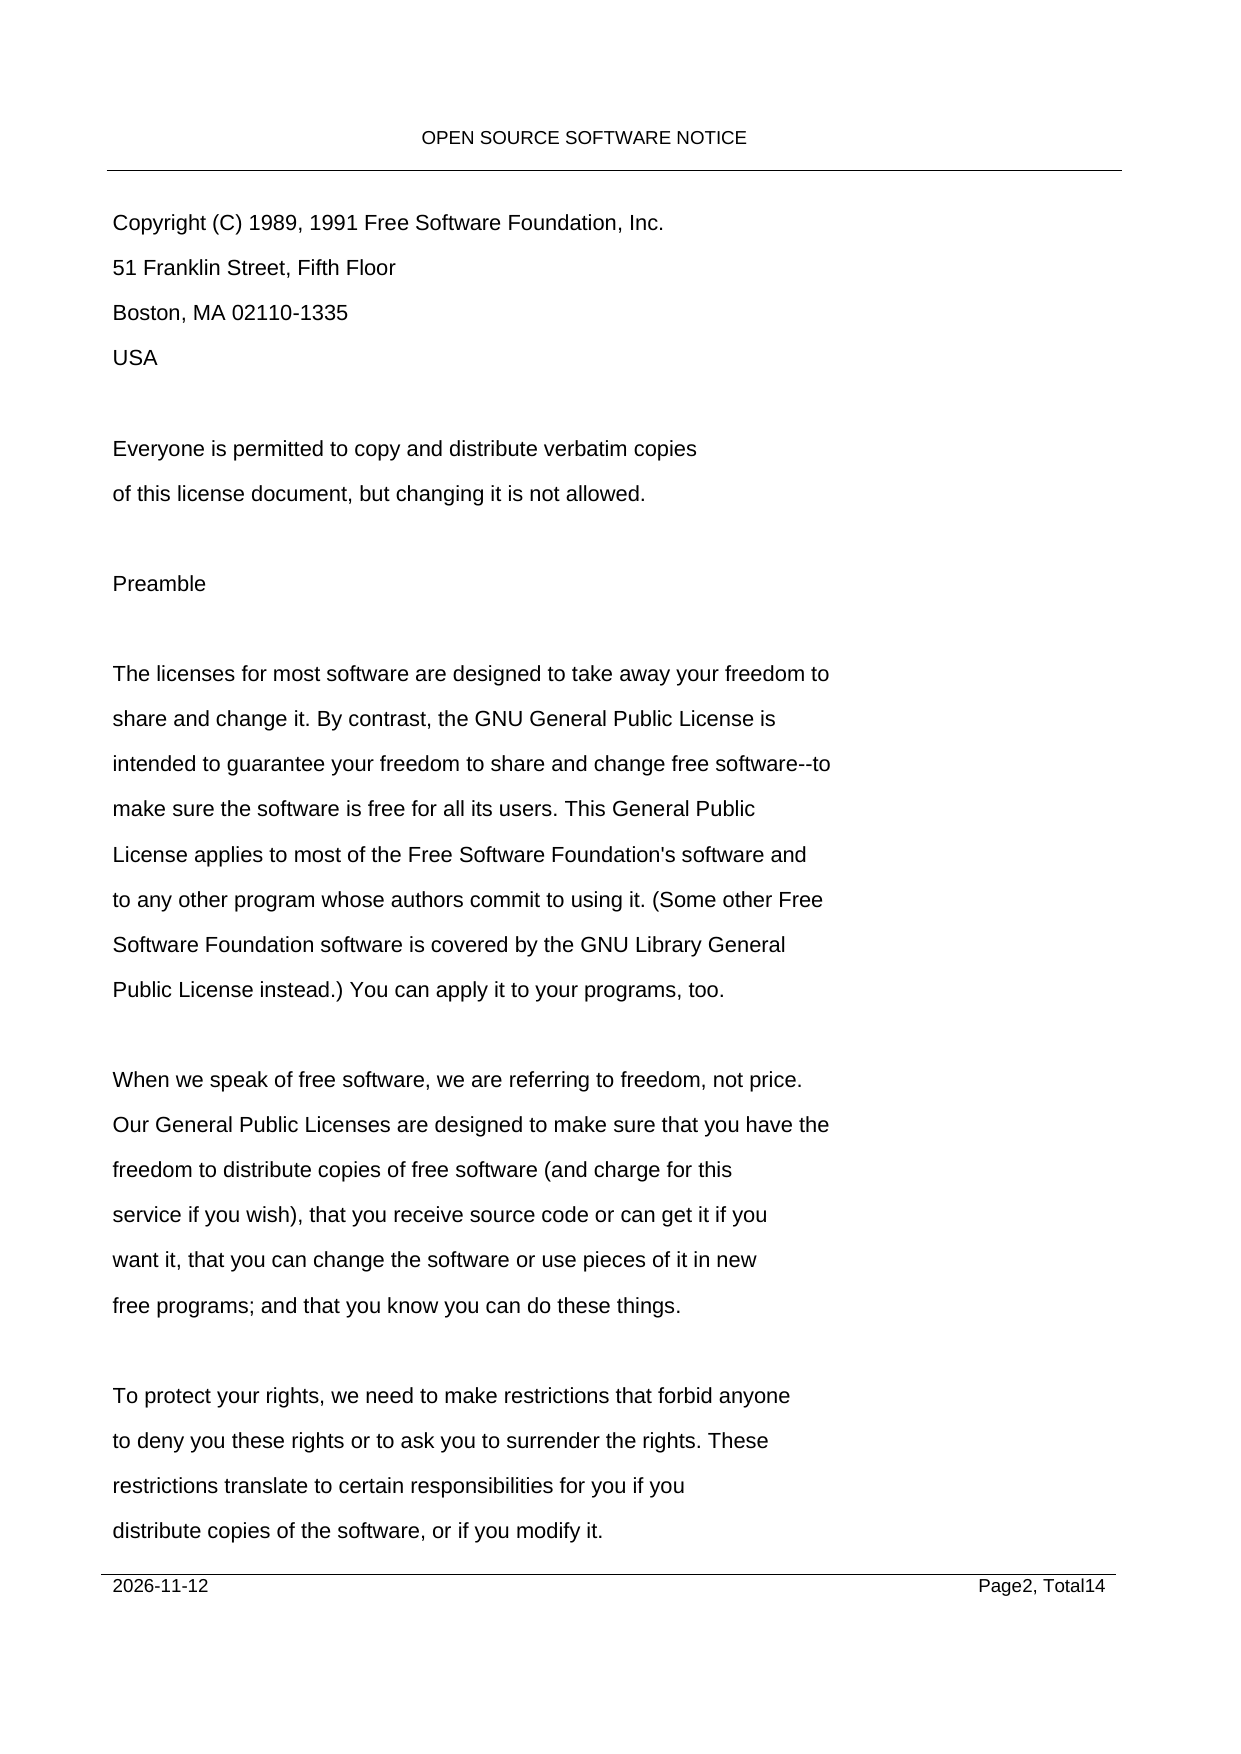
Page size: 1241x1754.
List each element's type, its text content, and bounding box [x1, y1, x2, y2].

text distribute copies of the software, or if you modify it. [112, 1514, 1128, 1547]
text share and change it. By contrast, the GNU General Public License is [112, 702, 1128, 735]
text restrictions translate to certain responsibilities for you if you [112, 1469, 1128, 1502]
text License applies to most of the Free Software Foundation's software and [112, 838, 1128, 870]
text The licenses for most software are designed to take away your freedom to [112, 657, 1128, 690]
text Software Foundation software is covered by the GNU Library General [112, 928, 1128, 961]
text Copyright (C) 1989, 1991 Free Software Foundation, Inc. [112, 206, 1128, 239]
text service if you wish), that you receive source code or can get it if you [112, 1199, 1128, 1231]
text To protect your rights, we need to make restrictions that forbid anyone [112, 1379, 1128, 1412]
text Our General Public Licenses are designed to make sure that you have the [112, 1108, 1128, 1141]
text Boston, MA 02110-1335 [112, 297, 1128, 329]
text make sure the software is free for all its users. This General Public [112, 793, 1128, 825]
text of this license document, but changing it is not allowed. [112, 477, 1128, 509]
text When we speak of free software, we are referring to freedom, not price. [112, 1063, 1128, 1096]
text Public License instead.) You can apply it to your programs, too. [112, 973, 1128, 1006]
text want it, that you can change the software or use pieces of it in new [112, 1244, 1128, 1276]
text 51 Franklin Street, Fifth Floor [112, 251, 1128, 284]
text freedom to distribute copies of free software (and charge for this [112, 1153, 1128, 1186]
text free programs; and that you know you can do these things. [112, 1289, 1128, 1321]
text Everyone is permitted to copy and distribute verbatim copies [112, 432, 1128, 464]
text Preamble [112, 567, 1128, 600]
text USA [112, 342, 1128, 374]
text to deny you these rights or to ask you to surrender the rights. These [112, 1424, 1128, 1457]
text to any other program whose authors commit to using it. (Some other Free [112, 883, 1128, 915]
text intended to guarantee your freedom to share and change free software--to [112, 748, 1128, 780]
